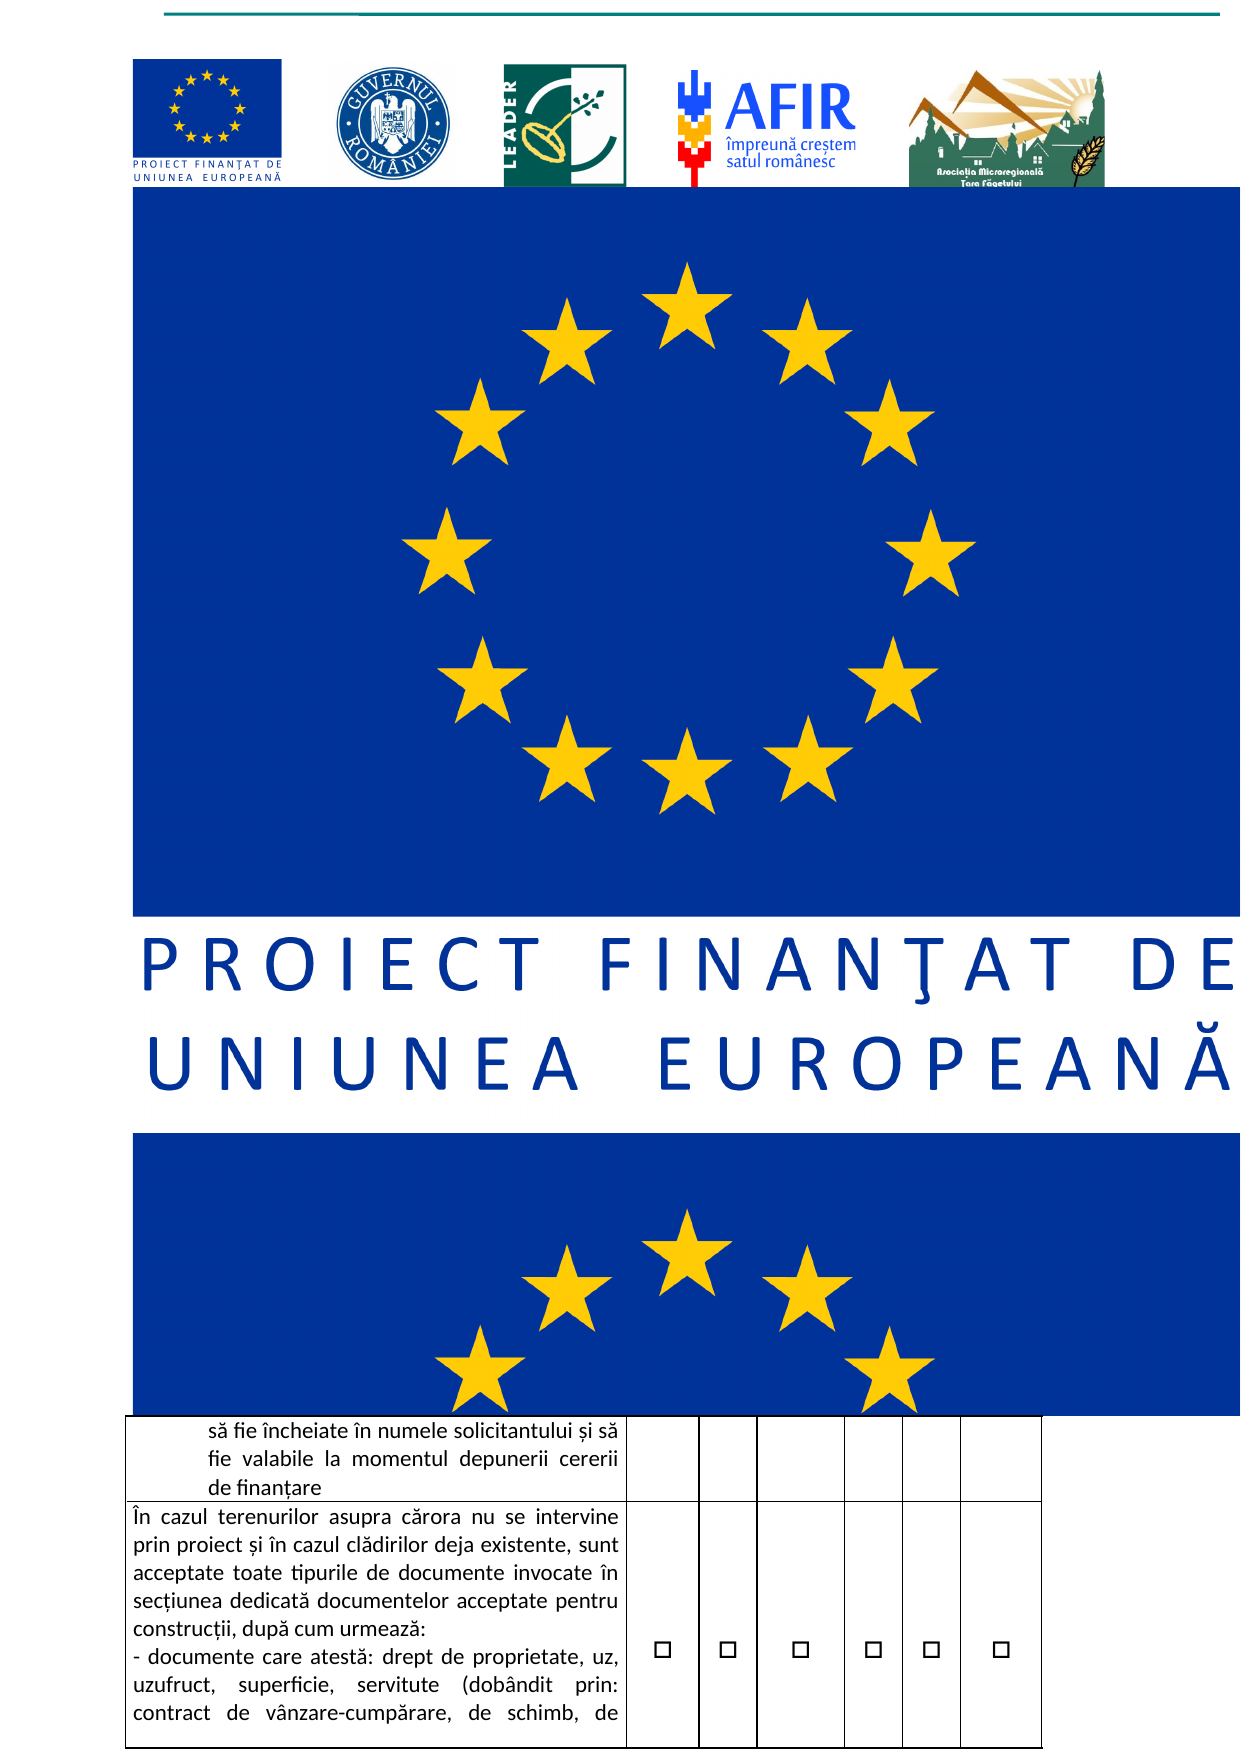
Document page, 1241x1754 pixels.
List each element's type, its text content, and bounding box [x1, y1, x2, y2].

table_cell [845, 1417, 902, 1501]
table_cell [903, 1502, 960, 1747]
picture [132, 59, 1241, 1416]
table_cell [627, 1502, 698, 1747]
table_cell [758, 1417, 844, 1501]
picture [907, 70, 1105, 186]
table_cell [961, 1502, 1041, 1747]
table_cell [700, 1502, 756, 1747]
table_cell [903, 1417, 960, 1501]
table_cell [961, 1417, 1041, 1501]
table_cell [700, 1417, 756, 1501]
table_cell [627, 1417, 698, 1501]
table_cell [845, 1502, 902, 1747]
table_cell [758, 1502, 844, 1747]
